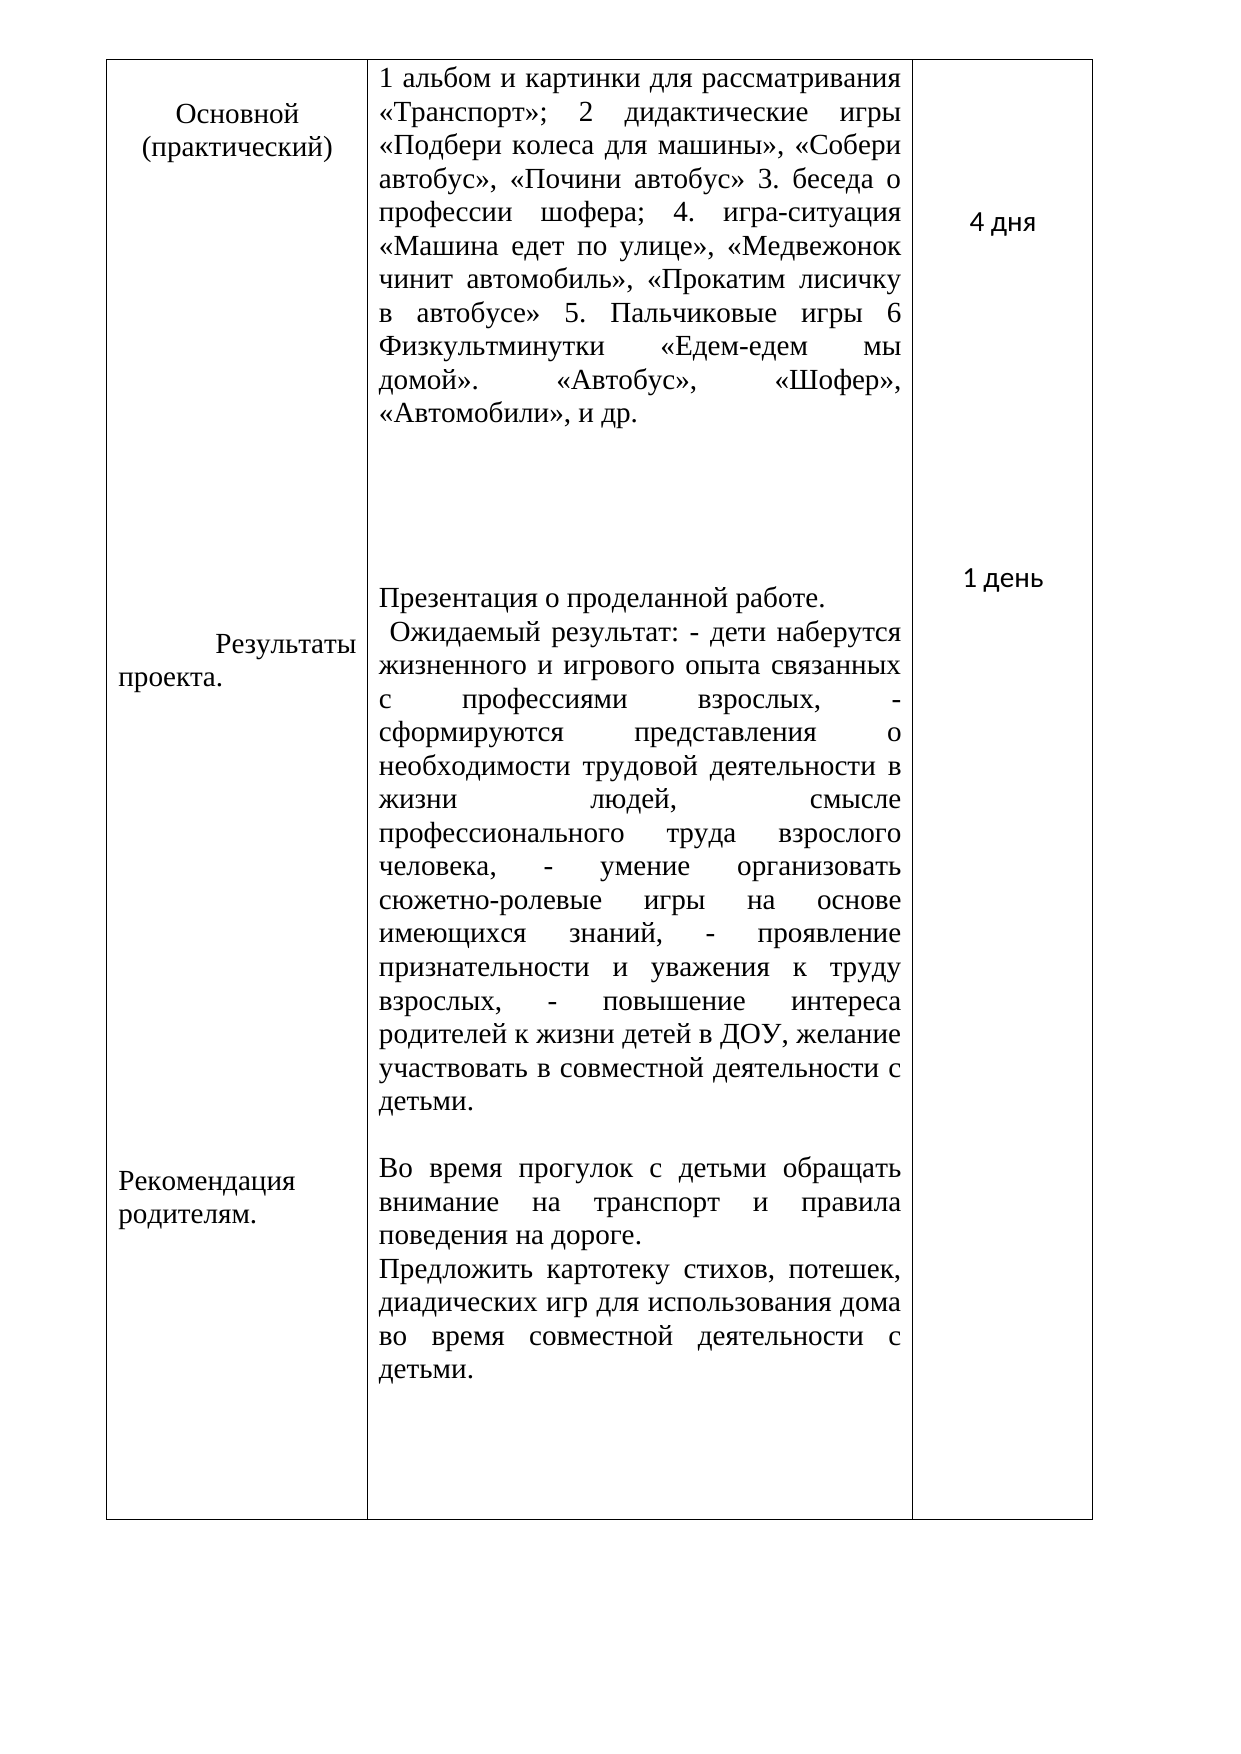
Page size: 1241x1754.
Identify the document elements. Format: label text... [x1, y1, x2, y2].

table_cell 4 дня 4 дня 1 день [913, 60, 1092, 1519]
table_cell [107, 60, 367, 1519]
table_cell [368, 60, 912, 1519]
